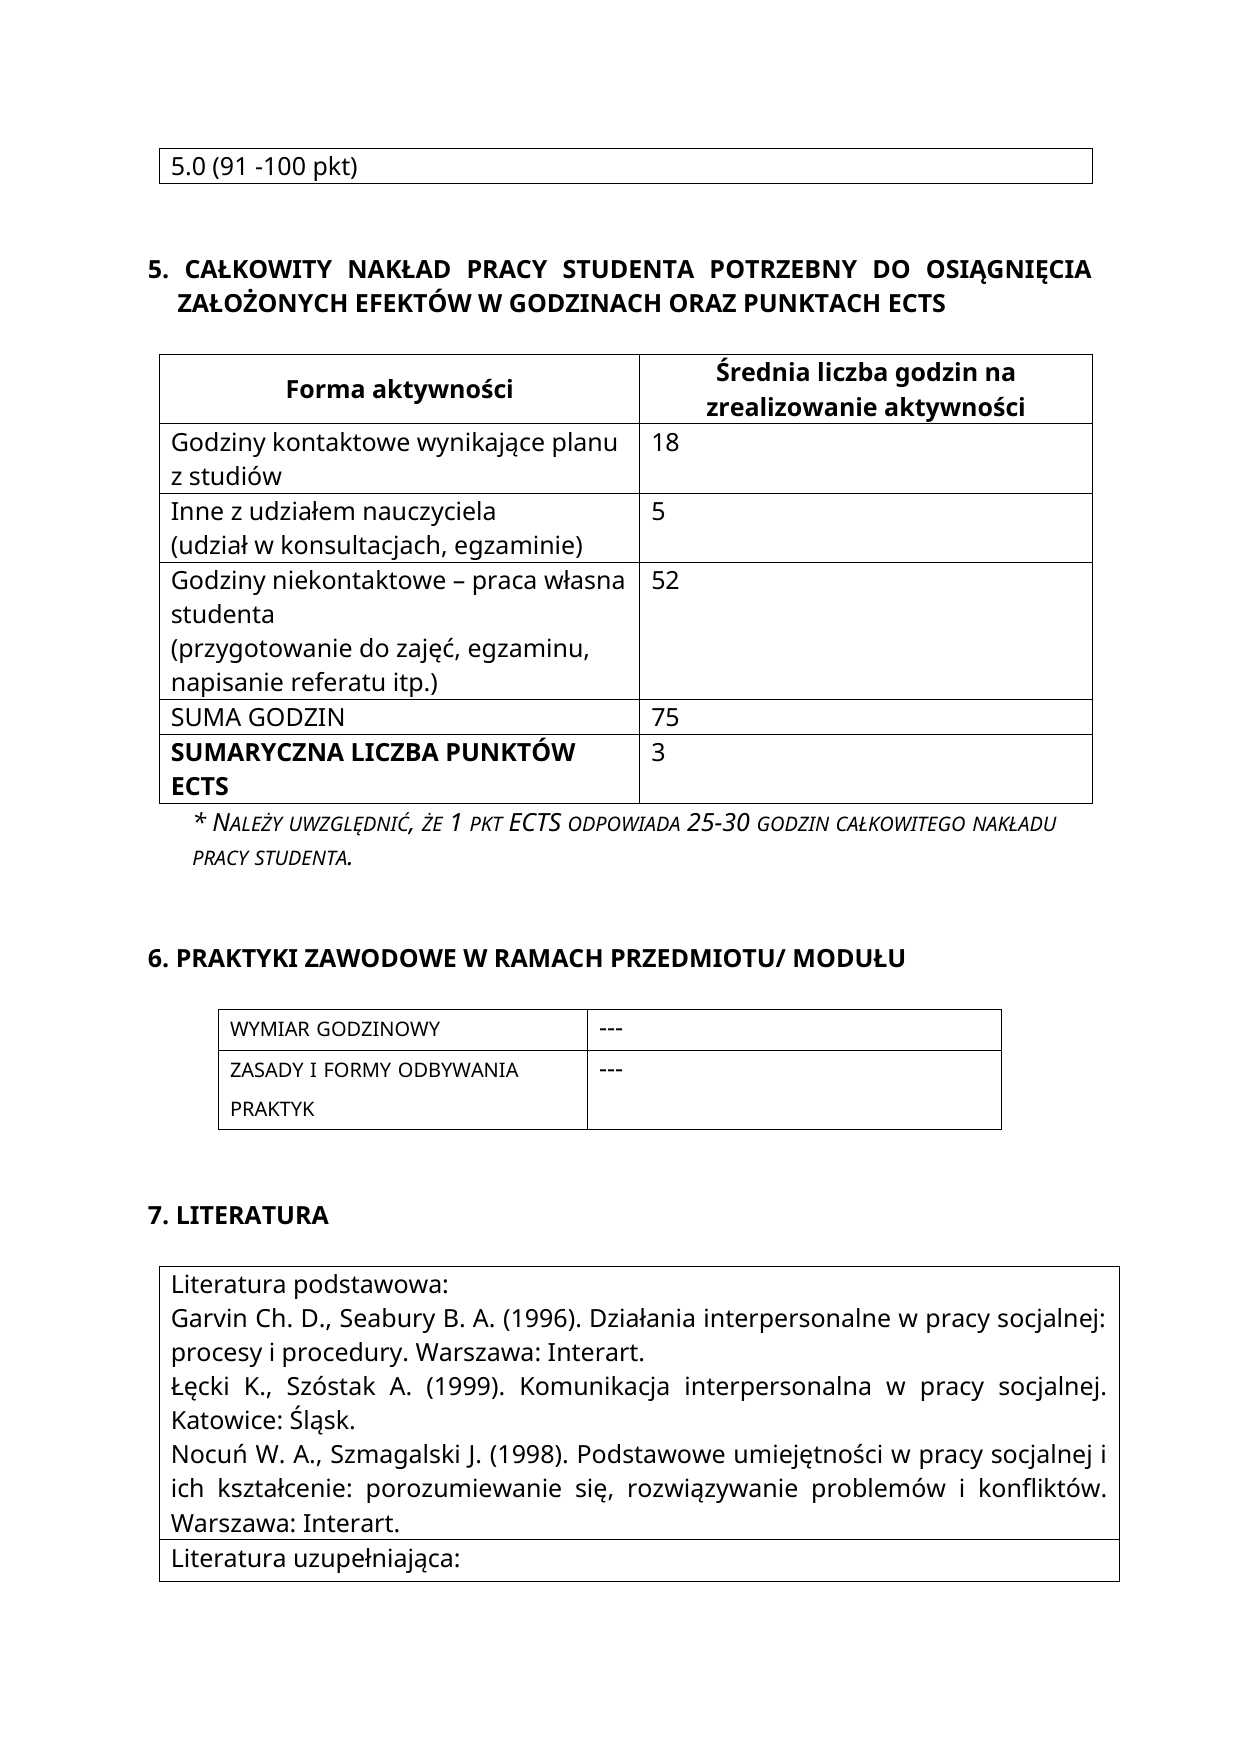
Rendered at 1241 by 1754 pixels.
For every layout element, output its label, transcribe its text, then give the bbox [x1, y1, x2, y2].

text 7. LITERATURA [148, 1198, 1093, 1232]
table_cell Godziny kontaktowe wynikające planu z studiów [160, 424, 639, 492]
table_header --- [588, 1010, 1001, 1050]
table_header wymiar godzinowy [219, 1010, 587, 1050]
table_header Forma aktywności [160, 355, 639, 423]
table_cell 18 [640, 424, 1092, 492]
text * Należy uwzględnić, że 1 pkt ECTS odpowiada 25-30 godzin całkowitego nakładu pracy studenta. [192, 804, 1093, 872]
table_cell 3 [640, 735, 1092, 803]
table_cell --- [588, 1051, 1001, 1128]
table_header Średnia liczba godzin na zrealizowanie aktywności [640, 355, 1092, 423]
table_cell 5 [640, 494, 1092, 562]
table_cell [160, 1540, 1119, 1581]
table_cell 75 [640, 700, 1092, 734]
table_header Literatura podstawowa: Garvin Ch. D., Seabury B. A. (1996). Działania interpersonalne w pracy socjalnej: procesy i procedury. Warszawa: Interart. Łęcki K., Szóstak A. (1999). Komunikacja interpersonalna w pracy socjalnej. Katowice: Śląsk. Nocuń W. A., Szmagalski J. (1998). Podstawowe umiejętności w pracy socjalnej i ich kształcenie: porozumiewanie się, rozwiązywanie problemów i konfliktów. Warszawa: Interart. [160, 1267, 1119, 1539]
table_cell SUMA GODZIN [160, 700, 639, 734]
table_cell 52 [640, 563, 1092, 699]
table_cell SUMARYCZNA LICZBA PUNKTÓW ECTS [160, 735, 639, 803]
table_cell Inne z udziałem nauczyciela (udział w konsultacjach, egzaminie) [160, 494, 639, 562]
text 5. CAŁKOWITY NAKŁAD PRACY STUDENTA POTRZEBNY DO OSIĄGNIĘCIA ZAŁOŻONYCH EFEKTÓW W GODZINACH ORAZ PUNKTACH ECTS [148, 252, 1093, 320]
text 6. PRAKTYKI ZAWODOWE W RAMACH PRZEDMIOTU/ MODUŁU [148, 940, 1093, 974]
table_cell zasady i formy odbywania praktyk [219, 1051, 587, 1128]
table_cell Godziny niekontaktowe – praca własna studenta (przygotowanie do zajęć, egzaminu, napisanie referatu itp.) [160, 563, 639, 699]
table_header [160, 149, 1092, 183]
